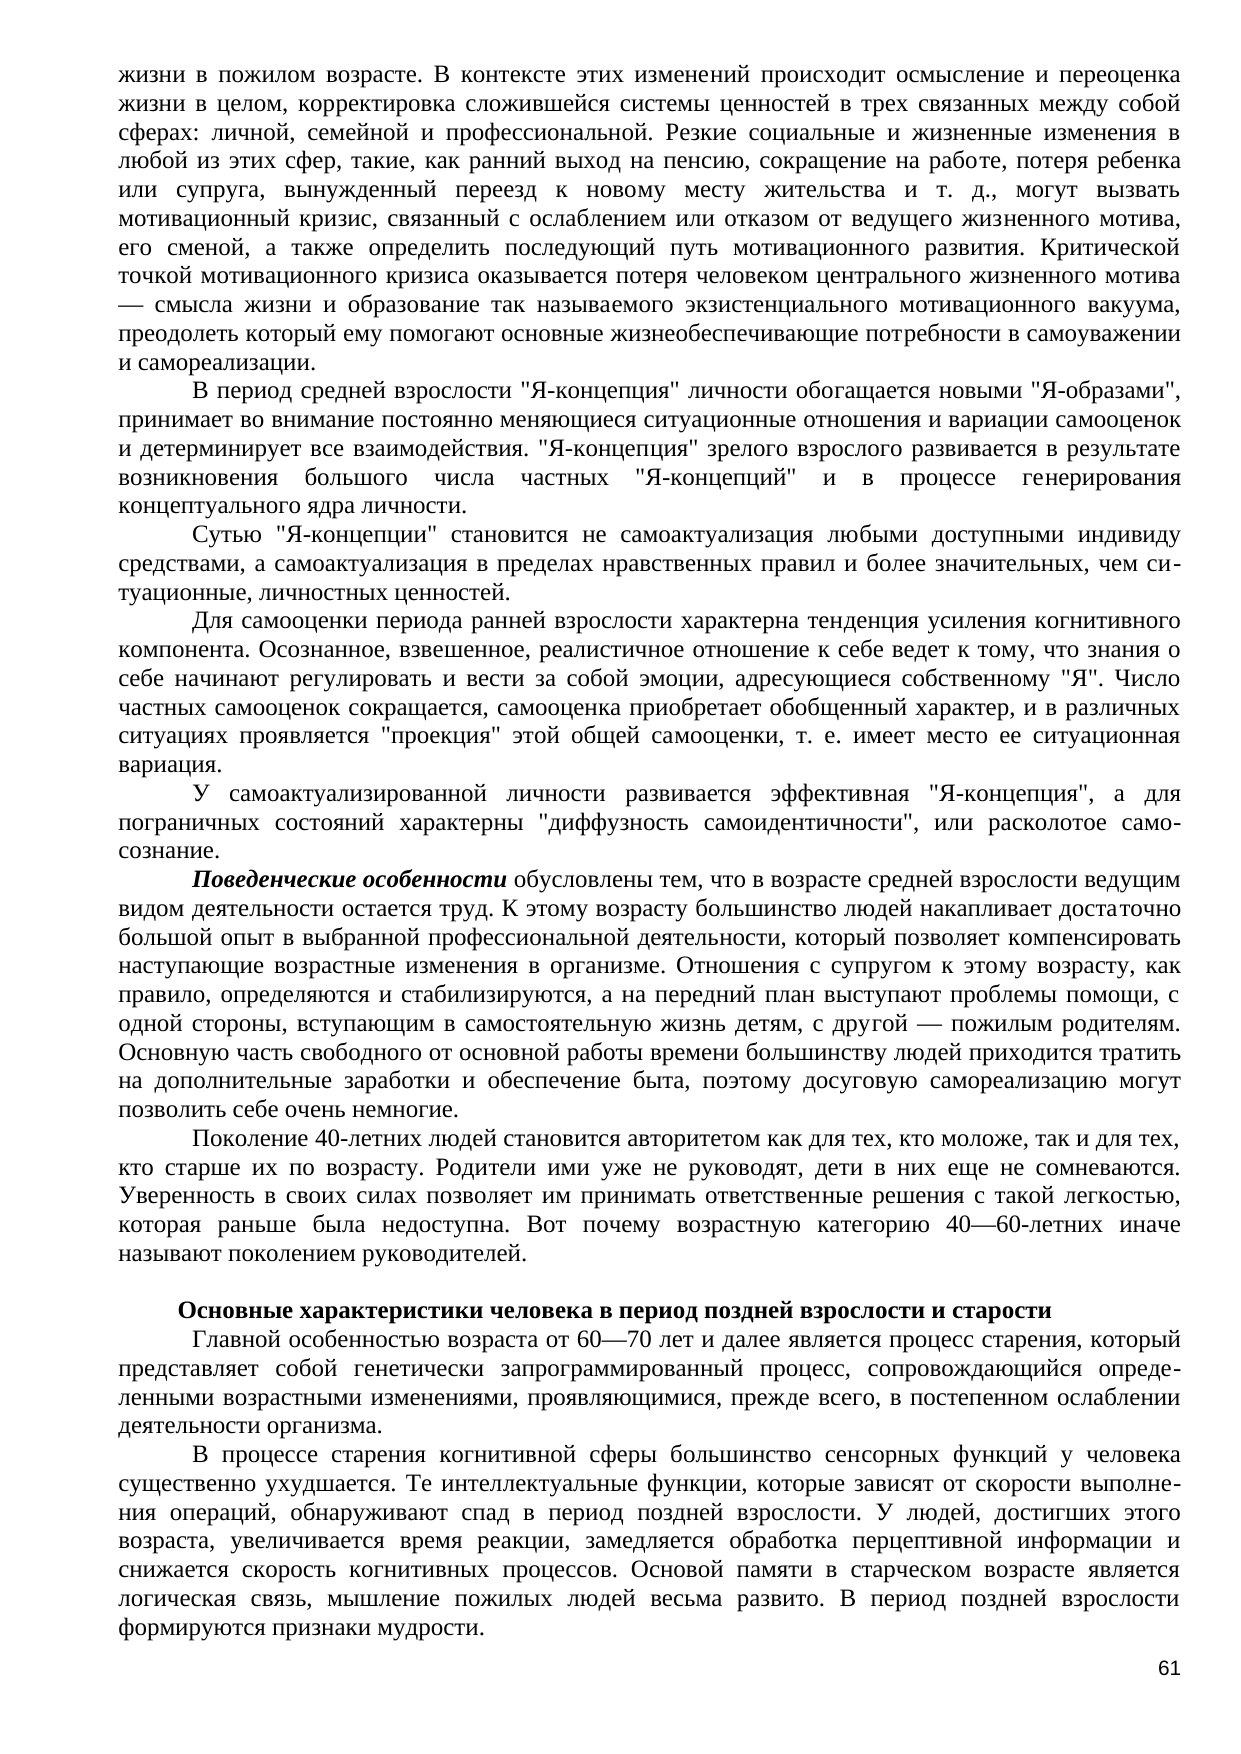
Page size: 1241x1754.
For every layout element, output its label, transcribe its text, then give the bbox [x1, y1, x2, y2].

text Для самооценки периода ранней взрослости характерна тенденция усиления когнитивного компонента. Осознанное, взвешенное, реалистичное отношение к себе ведет к тому, что знания о себе начинают регулировать и вести за собой эмоции, адресующиеся собственному "Я". Число частных самооценок сокращается, самооценка приобретает обобщенный характер, и в различных ситуациях проявляется "проекция" этой общей самооценки, т. е. имеет место ее ситуационная вариация. [118, 605, 1181, 778]
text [118, 59, 1181, 375]
text Поколение 40-летних людей становится авторитетом как для тех, кто моложе, так и для тех, кто старше их по возрасту. Родители ими уже не руководят, дети в них еще не сомневаются. Уверенность в своих силах позволяет им принимать ответственные решения с такой легкостью, которая раньше была недоступна. Вот почему возрастную категорию 40—60-летних иначе называют поколением руководителей. [118, 1123, 1181, 1267]
text У самоактуализированной личности развивается эффективная "Я-концепция", а для пограничных состояний характерны "диффузность самоидентичности", или расколотое самосознание. [118, 778, 1181, 864]
text Главной особенностью возраста от 60—70 лет и далее является процесс старения, который представляет собой генетически запрограммированный процесс, сопровождающийся определенными возрастными изменениями, проявляющимися, прежде всего, в постепенном ослаблении деятельности организма. [118, 1324, 1181, 1439]
text Поведенческие особенности обусловлены тем, что в возрасте средней взрослости ведущим видом деятельности остается труд. К этому возрасту большинство людей накапливает достаточно большой опыт в выбранной профессиональной деятельности, который позволяет компенсировать наступающие возрастные изменения в организме. Отношения с супругом к этому возрасту, как правило, определяются и стабилизируются, а на передний план выступают проблемы помощи, с одной стороны, вступающим в самостоятельную жизнь детям, с другой — пожилым родителям. Основную часть свободного от основной работы времени большинству людей приходится тратить на дополнительные заработки и обеспечение быта, поэтому досуговую самореализацию могут позволить себе очень немногие. [118, 864, 1181, 1123]
text В период средней взрослости "Я-концепция" личности обогащается новыми "Я-образами", принимает во внимание постоянно меняющиеся ситуационные отношения и вариации самооценок и детерминирует все взаимодействия. "Я-концепция" зрелого взрослого развивается в результате возникновения большого числа частных "Я-концепций" и в процессе генерирования концептуального ядра личности. [118, 375, 1181, 519]
text В процессе старения когнитивной сферы большинство сенсорных функций у человека существенно ухудшается. Те интеллектуальные функции, которые зависят от скорости выполнения операций, обнаруживают спад в период поздней взрослости. У людей, достигших этого возраста, увеличивается время реакции, замедляется обработка перцептивной информации и снижается скорость когнитивных процессов. Основой памяти в старческом возрасте является логическая связь, мышление пожилых людей весьма развито. В период поздней взрослости формируются признаки мудрости. [118, 1439, 1181, 1640]
text Сутью "Я-концепции" становится не самоактуализация любыми доступными индивиду средствами, а самоактуализация в пределах нравственных правил и более значительных, чем ситуационные, личностных ценностей. [118, 519, 1181, 605]
text Основные характеристики человека в период поздней взрослости и старости [118, 1295, 1181, 1324]
